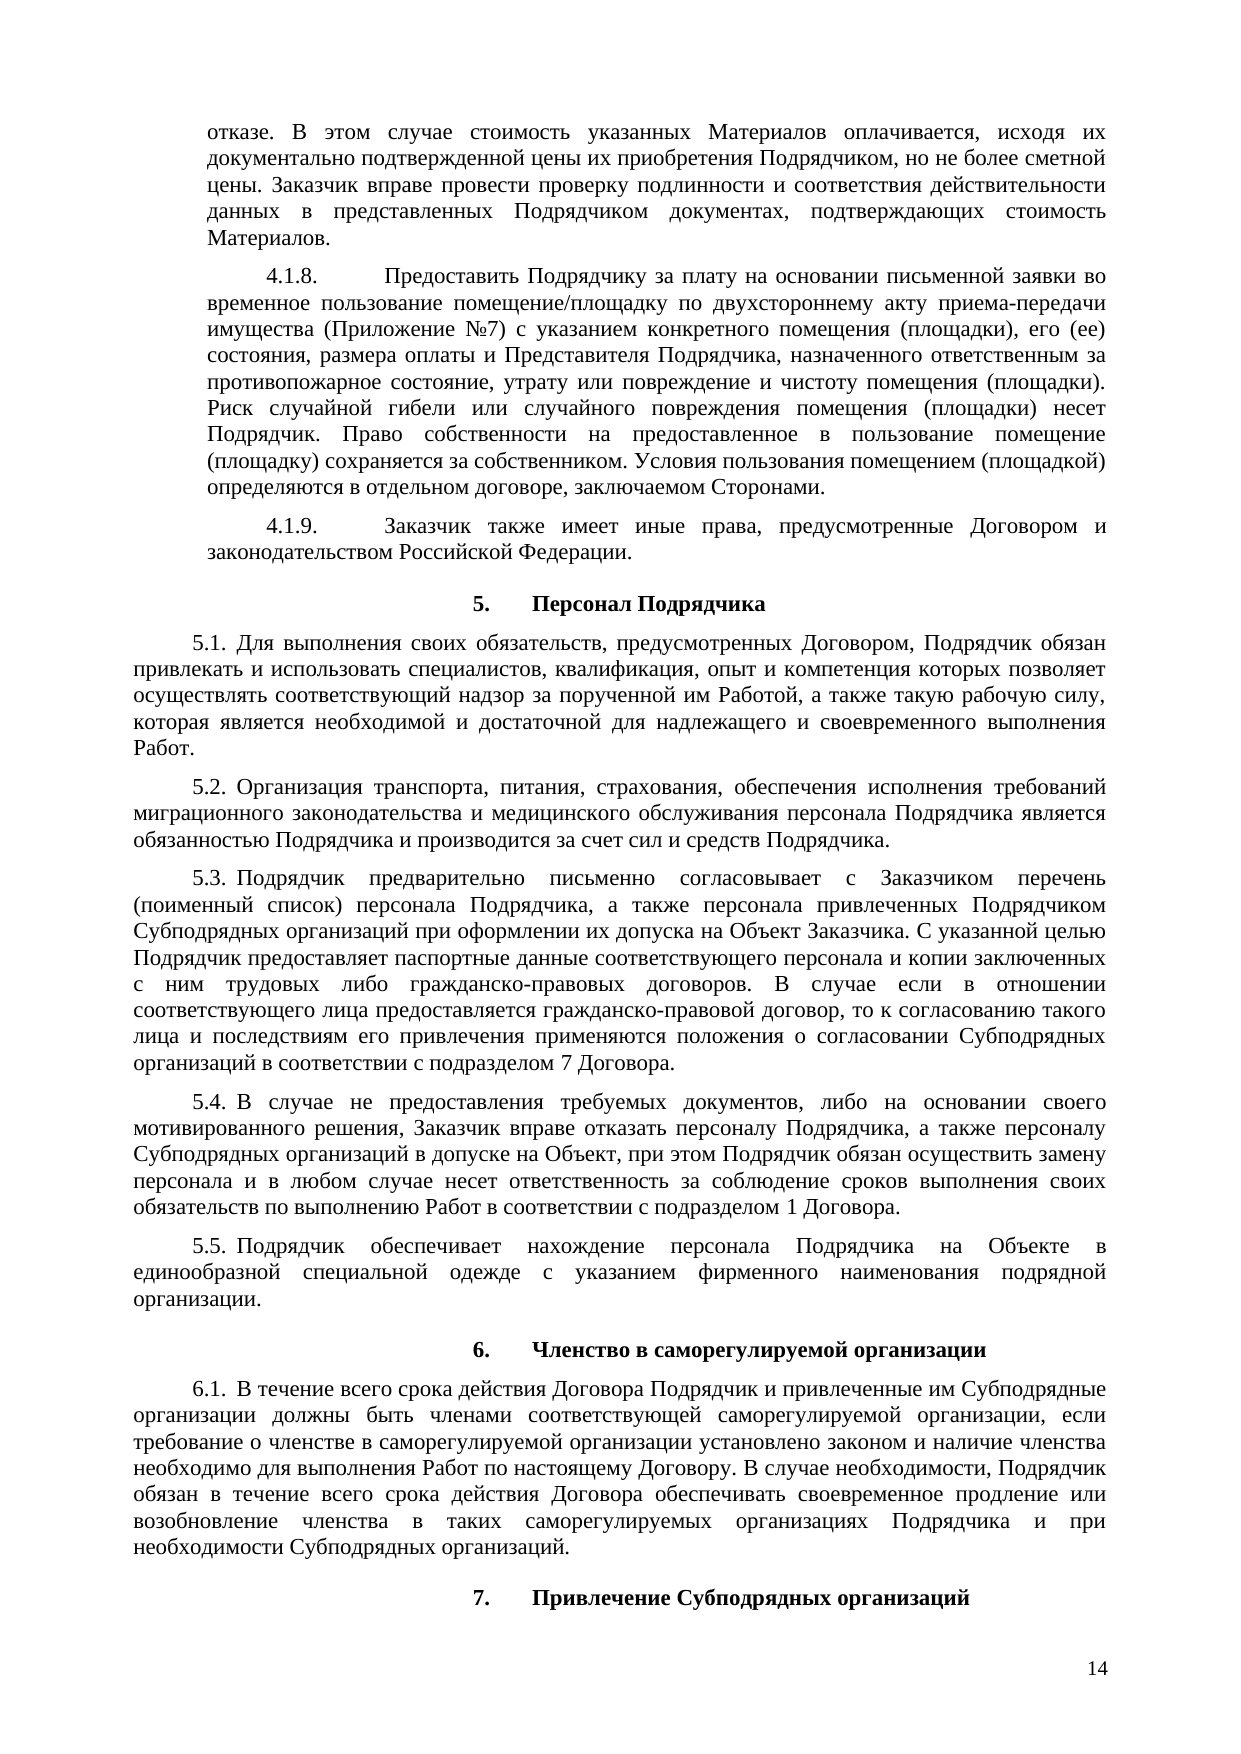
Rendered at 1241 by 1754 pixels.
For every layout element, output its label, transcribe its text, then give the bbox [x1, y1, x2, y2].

text Привлечение Субподрядных организаций [443, 1584, 1107, 1611]
text Персонал Подрядчика [443, 590, 1107, 616]
text Организация транспорта, питания, страхования, обеспечения исполнения требований миграционного законодательства и медицинского обслуживания персонала Подрядчика является обязанностью Подрядчика и производится за счет сил и средств Подрядчика. [133, 773, 1107, 852]
text В течение всего срока действия Договора Подрядчик и привлеченные им Субподрядные организации должны быть членами соответствующей саморегулируемой организации, если требование о членстве в саморегулируемой организации установлено законом и наличие членства необходимо для выполнения Работ по настоящему Договору. В случае необходимости, Подрядчик обязан в течение всего срока действия Договора обеспечивать своевременное продление или возобновление членства в таких саморегулируемых организациях Подрядчика и при необходимости Субподрядных организаций. [133, 1375, 1107, 1559]
text Для выполнения своих обязательств, предусмотренных Договором, Подрядчик обязан привлекать и использовать специалистов, квалификация, опыт и компетенция которых позволяет осуществлять соответствующий надзор за порученной им Работой, а также такую рабочую силу, которая является необходимой и достаточной для надлежащего и своевременного выполнения Работ. [133, 629, 1107, 760]
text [207, 118, 1107, 250]
text Предоставить Подрядчику за плату на основании письменной заявки во временное пользование помещение/площадку по двухстороннему акту приема-передачи имущества (Приложение №7) с указанием конкретного помещения (площадки), его (ее) состояния, размера оплаты и Представителя Подрядчика, назначенного ответственным за противопожарное состояние, утрату или повреждение и чистоту помещения (площадки). Риск случайной гибели или случайного повреждения помещения (площадки) несет Подрядчик. Право собственности на предоставленное в пользование помещение (площадку) сохраняется за собственником. Условия пользования помещением (площадкой) определяются в отдельном договоре, заключаемом Сторонами. [207, 262, 1107, 499]
text В случае не предоставления требуемых документов, либо на основании своего мотивированного решения, Заказчик вправе отказать персоналу Подрядчика, а также персоналу Субподрядных организаций в допуске на Объект, при этом Подрядчик обязан осуществить замену персонала и в любом случае несет ответственность за соблюдение сроков выполнения своих обязательств по выполнению Работ в соответствии с подразделом 25 Договора. [133, 1088, 1107, 1219]
text Членство в саморегулируемой организации [443, 1336, 1107, 1362]
text Подрядчик обеспечивает нахождение персонала Подрядчика на Объекте в единообразной специальной одежде с указанием фирменного наименования подрядной организации. [133, 1232, 1107, 1311]
text Заказчик также имеет иные права, предусмотренные Договором и законодательством Российской Федерации. [207, 512, 1107, 565]
